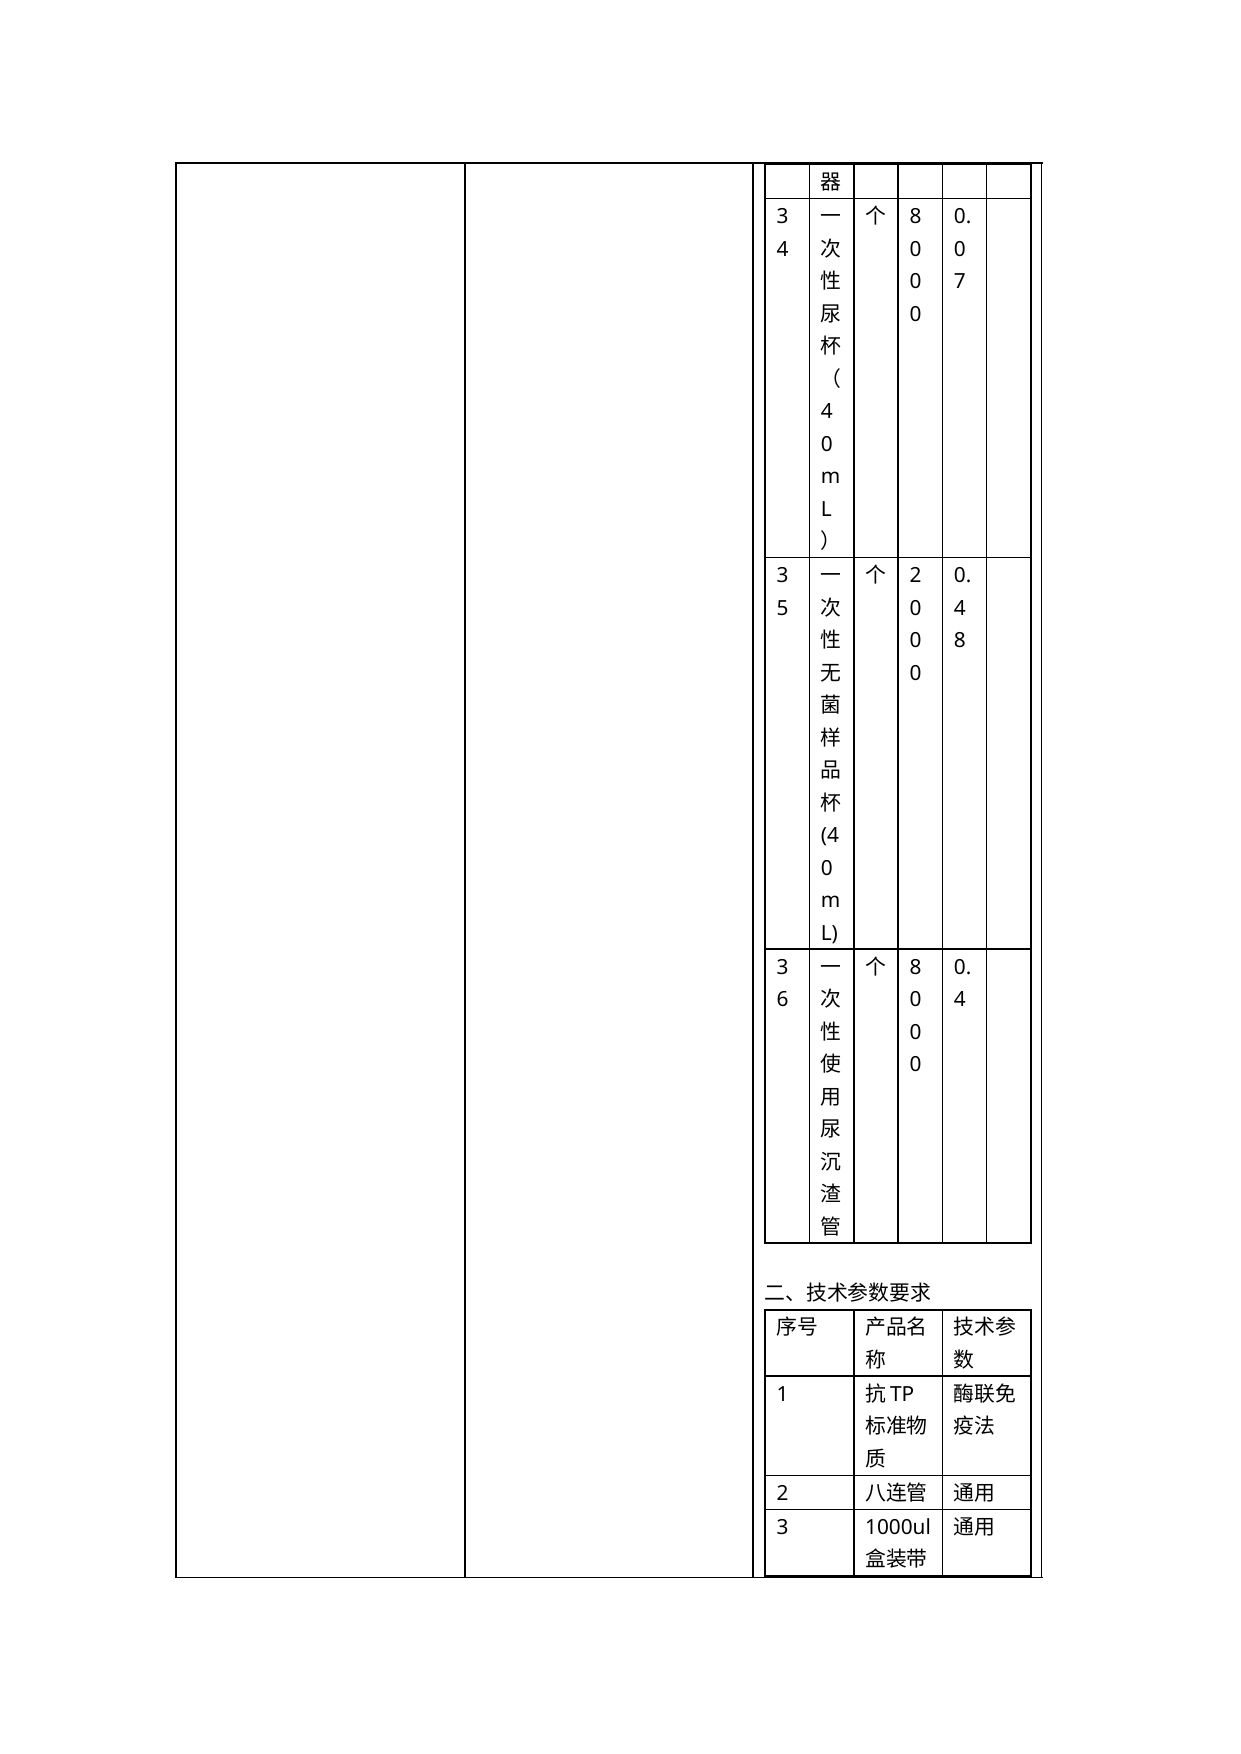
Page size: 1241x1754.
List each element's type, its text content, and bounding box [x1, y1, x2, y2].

table_cell [466, 164, 752, 1577]
table_cell 一、采购清单 二、技术参数要求 [754, 164, 1041, 1577]
table_cell 1 [177, 164, 464, 1577]
